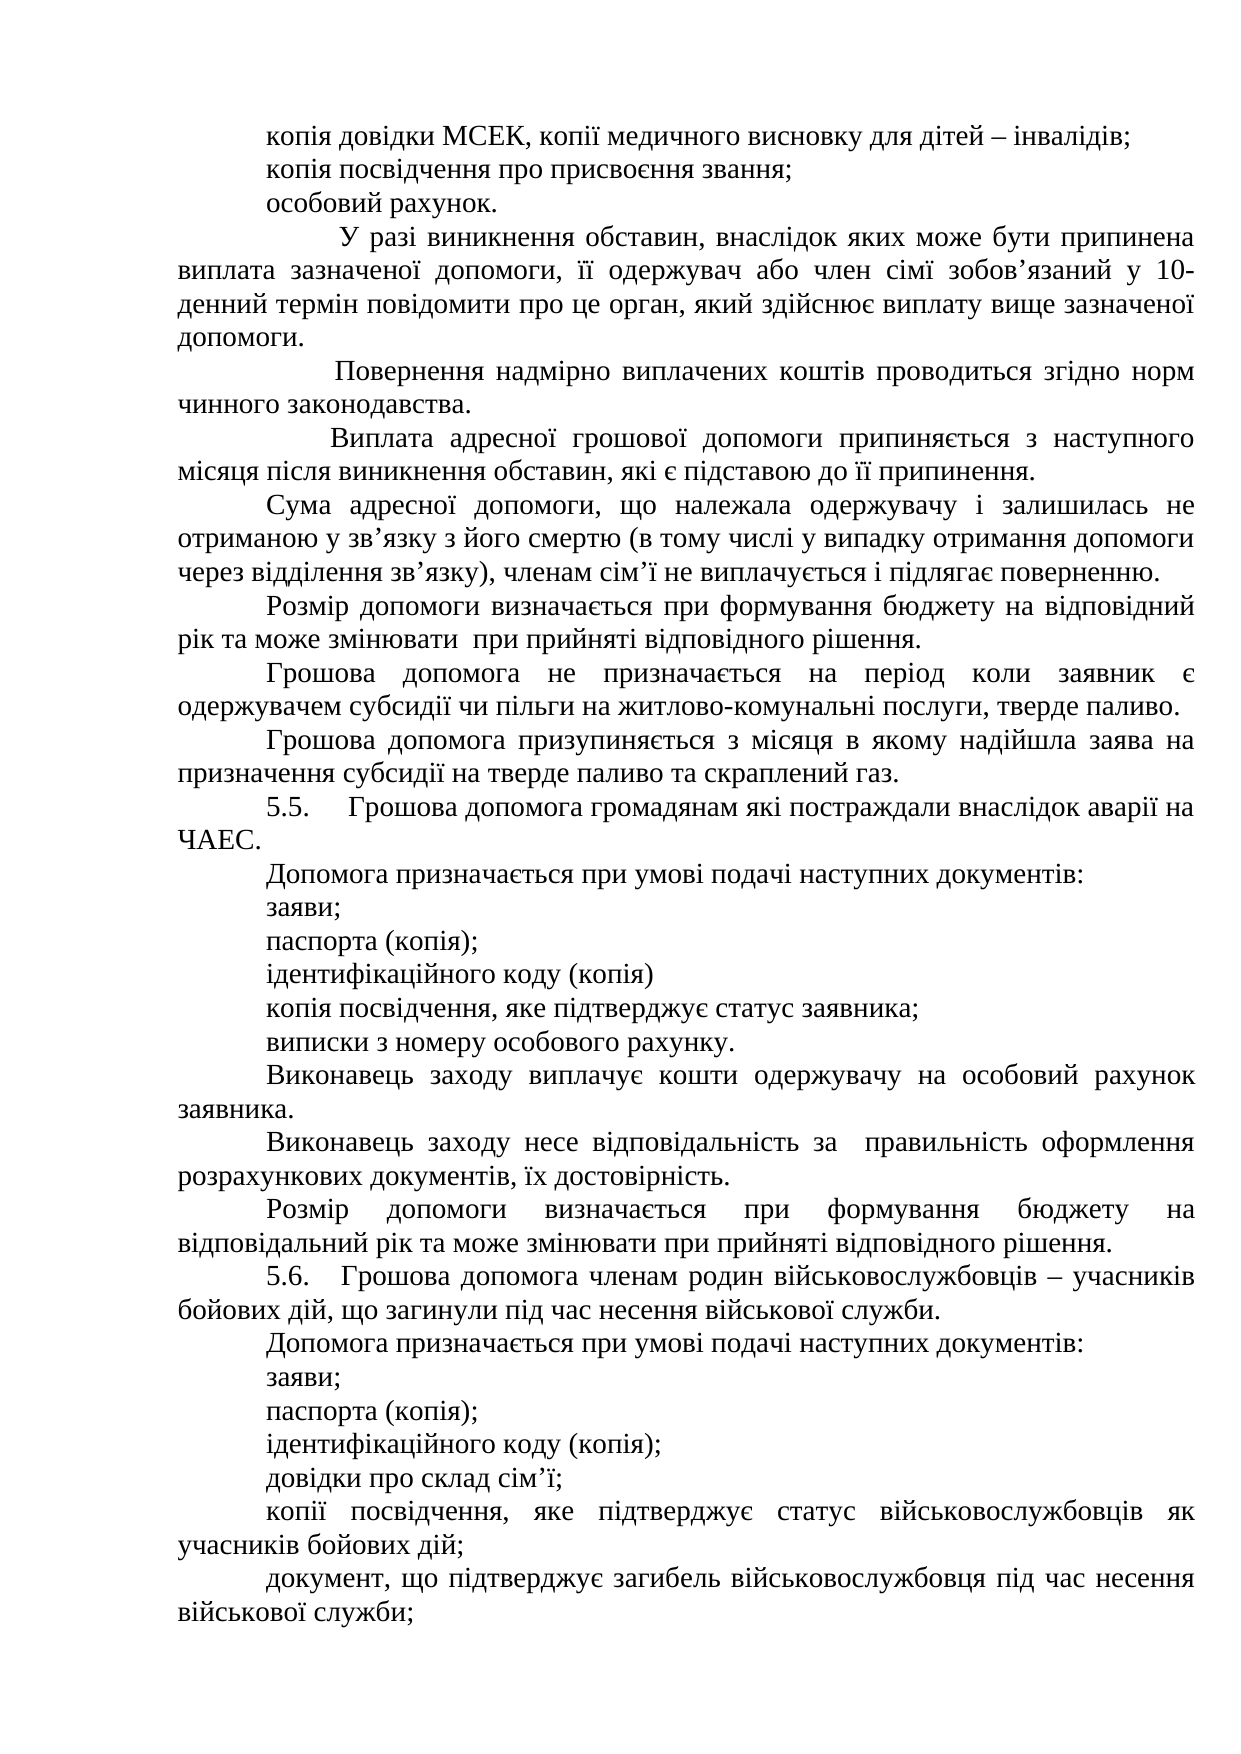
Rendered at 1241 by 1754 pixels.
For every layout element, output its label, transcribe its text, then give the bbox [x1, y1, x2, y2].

text копія посвідчення про присвоєння звання; [177, 152, 1196, 185]
text копії посвідчення, яке підтверджує статус військовослужбовців як учасників бойових дій; [177, 1493, 1196, 1560]
text документ, що підтверджує загибель військовослужбовця під час несення військової служби; [177, 1560, 1196, 1627]
text заяви; [177, 1359, 1196, 1393]
text ідентифікаційного коду (копія); [177, 1426, 1196, 1460]
text Виконавець заходу виплачує кошти одержувачу на особовий рахунок заявника. [177, 1057, 1196, 1124]
text довідки про склад сім’ї; [177, 1460, 1196, 1493]
text Грошова допомога призупиняється з місяця в якому надійшла заява на призначення субсидії на тверде паливо та скраплений газ. [177, 722, 1196, 789]
text заяви; [177, 889, 1196, 923]
text Допомога призначається при умові подачі наступних документів: [177, 1326, 1196, 1359]
text Розмір допомоги визначається при формування бюджету на відповідний рік та може змінювати при прийняті відповідного рішення. [177, 588, 1196, 655]
text Сума адресної допомоги, що належала одержувачу і залишилась не отриманою у зв’язку з його смертю (в тому числі у випадку отримання допомоги через відділення зв’язку), членам сім’ї не виплачується і підлягає поверненню. [177, 487, 1196, 588]
text копія довідки МСЕК, копії медичного висновку для дітей – інвалідів; [177, 118, 1196, 152]
text особовий рахунок. [177, 185, 1196, 219]
text Розмір допомоги визначається при формування бюджету на відповідальний рік та може змінювати при прийняті відповідного рішення. [177, 1191, 1196, 1258]
text ідентифікаційного коду (копія) [177, 957, 1196, 990]
text 5.5. Грошова допомога громадянам які постраждали внаслідок аварії на ЧАЕС. [177, 789, 1196, 856]
text паспорта (копія); [177, 923, 1196, 957]
text паспорта (копія); [177, 1393, 1196, 1426]
text Виплата адресної грошової допомоги припиняється з наступного місяця після виникнення обставин, які є підставою до її припинення. [177, 420, 1196, 487]
text Допомога призначається при умові подачі наступних документів: [177, 856, 1196, 889]
text У разі виникнення обставин, внаслідок яких може бути припинена виплата зазначеної допомоги, її одержувач або член сімї зобов’язаний у 10-денний термін повідомити про це орган, який здійснює виплату вище зазначеної допомоги. [177, 219, 1196, 353]
text Виконавець заходу несе відповідальність за правильність оформлення розрахункових документів, їх достовірність. [177, 1124, 1196, 1191]
text виписки з номеру особового рахунку. [177, 1024, 1196, 1057]
text копія посвідчення, яке підтверджує статус заявника; [177, 990, 1196, 1024]
text 5.6. Грошова допомога членам родин військовослужбовців – учасників бойових дій, що загинули під час несення військової служби. [177, 1258, 1196, 1326]
text Грошова допомога не призначається на період коли заявник є одержувачем субсидії чи пільги на житлово-комунальні послуги, тверде паливо. [177, 655, 1196, 722]
text Повернення надмірно виплачених коштів проводиться згідно норм чинного законодавства. [177, 353, 1196, 420]
